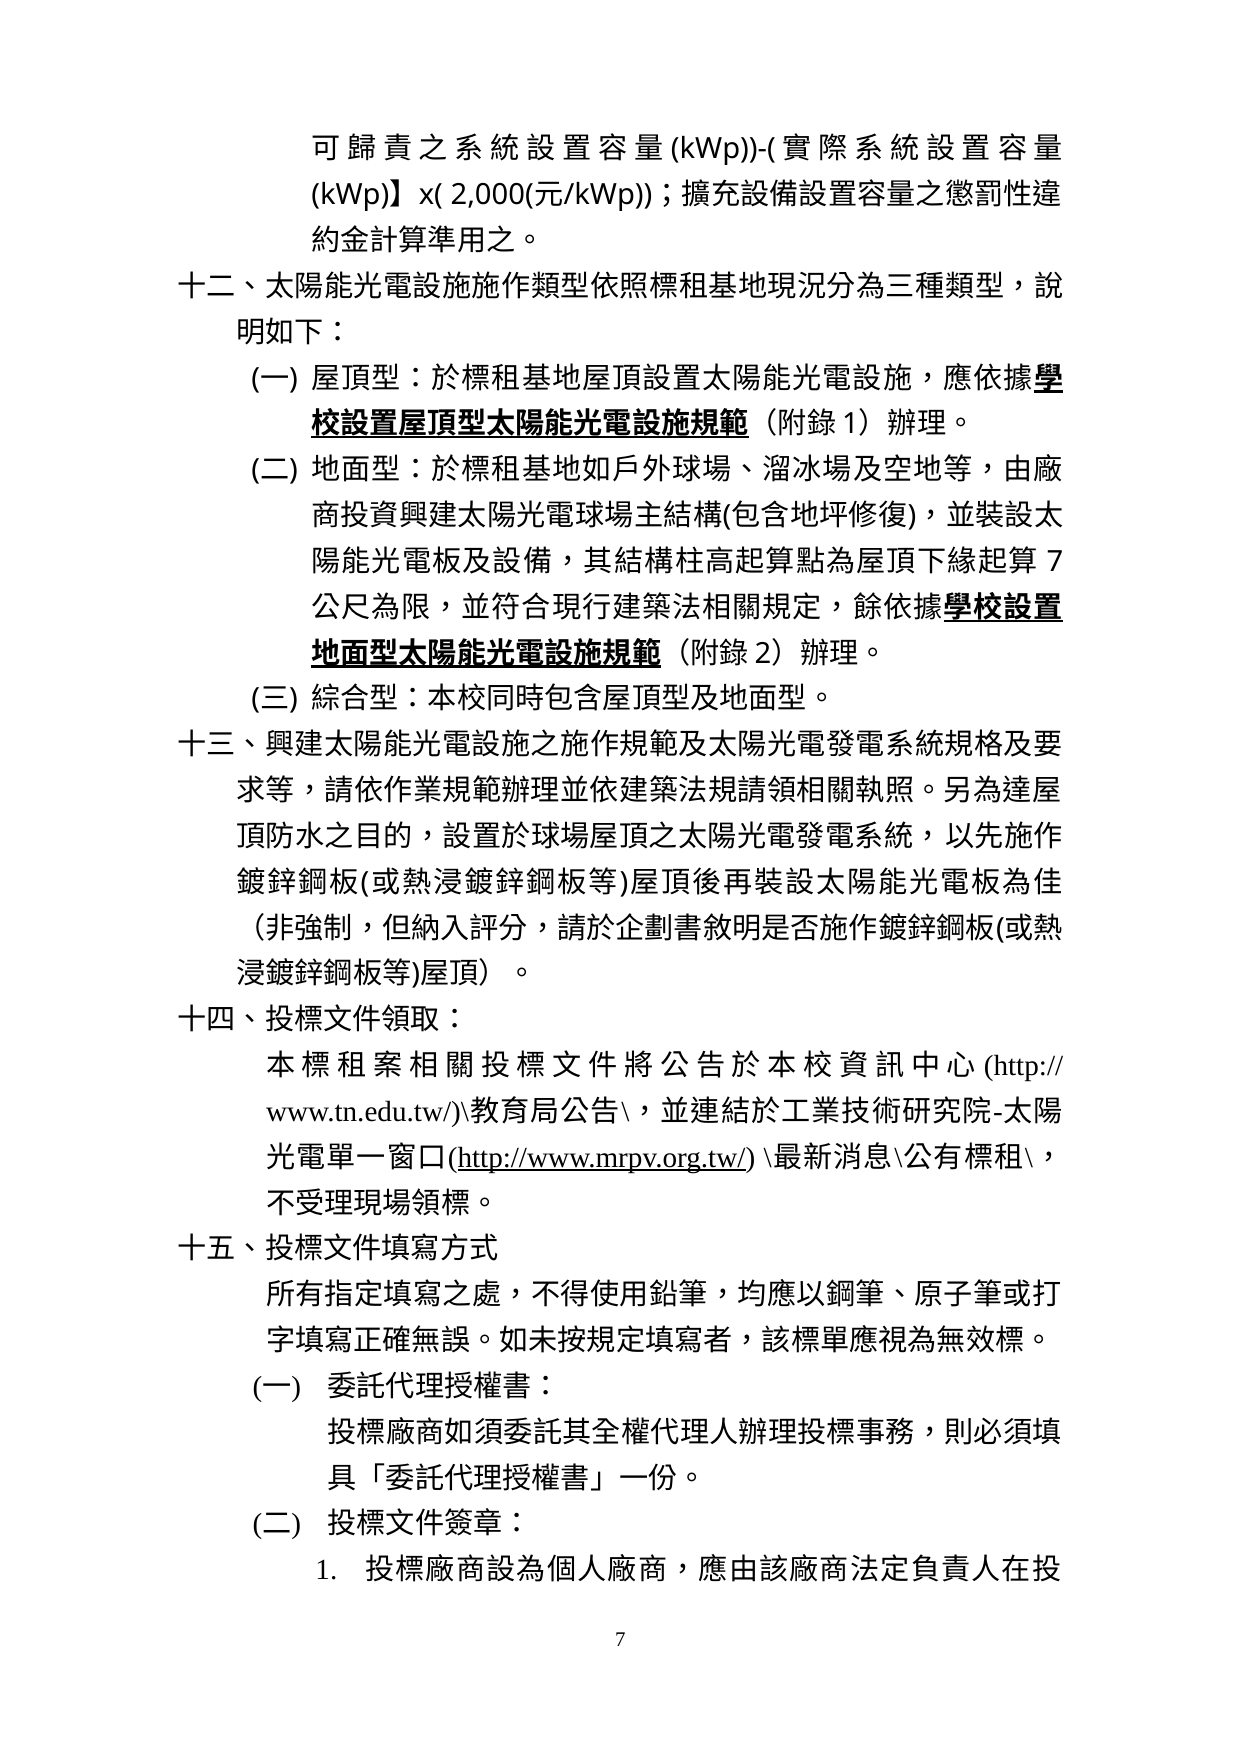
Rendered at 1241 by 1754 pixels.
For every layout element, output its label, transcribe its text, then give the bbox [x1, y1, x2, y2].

list 興建太陽能光電設施之施作規範及太陽光電發電系統規格及要求等，請依作業規範辦理並依建築法規請領相關執照。另為達屋頂防水之目的，設置於球場屋頂之太陽光電發電系統，以先施作鍍鋅鋼板(或熱浸鍍鋅鋼板等)屋頂後再裝設太陽能光電板為佳（非強制，但納入評分，請於企劃書敘明是否施作鍍鋅鋼板(或熱浸鍍鋅鋼板等)屋頂）。 [177, 718, 1063, 993]
list 屋頂型：於標租基地屋頂設置太陽能光電設施，應依據學校設置屋頂型太陽能光電設施規範（附錄1）辦理。 [251, 351, 1063, 443]
list 投標文件簽章： [252, 1497, 1063, 1543]
text 本標租案相關投標文件將公告於本校資訊中心(http://www.tn.edu.tw/)\教育局公告\，並連結於工業技術研究院-太陽光電單一窗口(http://www.mrpv.org.tw/) \最新消息\公有標租\，不受理現場領標。 [266, 1039, 1063, 1222]
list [315, 1543, 1063, 1589]
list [251, 122, 1063, 260]
list 投標文件領取： [177, 993, 1063, 1039]
text 所有指定填寫之處，不得使用鉛筆，均應以鋼筆、原子筆或打字填寫正確無誤。如未按規定填寫者，該標單應視為無效標。 [266, 1268, 1063, 1360]
list 委託代理授權書： [252, 1360, 1063, 1406]
list 太陽能光電設施施作類型依照標租基地現況分為三種類型，說明如下： [177, 260, 1063, 351]
text 投標廠商如須委託其全權代理人辦理投標事務，則必須填具「委託代理授權書」一份。 [327, 1406, 1063, 1497]
list 地面型：於標租基地如戶外球場、溜冰場及空地等，由廠商投資興建太陽光電球場主結構(包含地坪修復)，並裝設太陽能光電板及設備，其結構柱高起算點為屋頂下緣起算7公尺為限，並符合現行建築法相關規定，餘依據學校設置地面型太陽能光電設施規範（附錄2）辦理。 [251, 443, 1063, 672]
list 投標文件填寫方式 [177, 1222, 1063, 1268]
list 綜合型：本校同時包含屋頂型及地面型。 [251, 672, 1063, 718]
